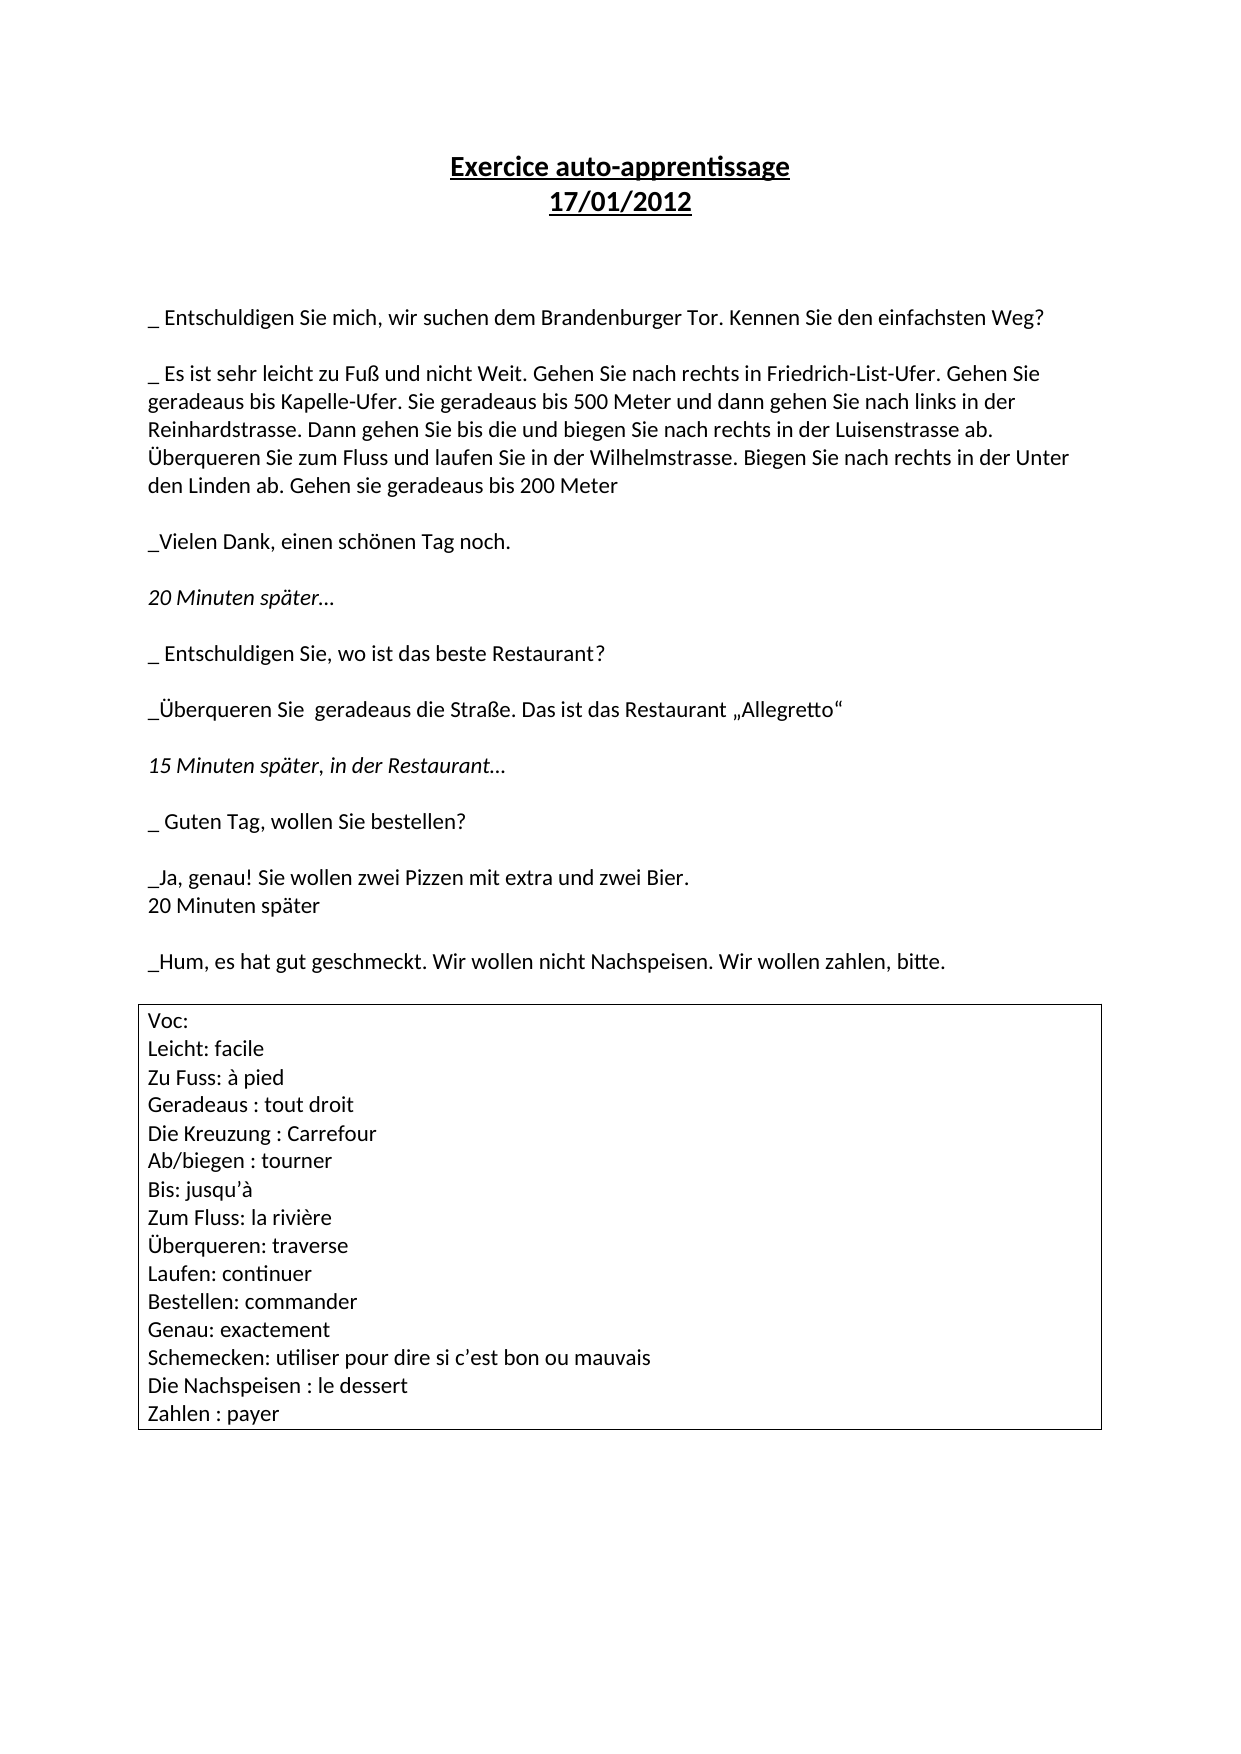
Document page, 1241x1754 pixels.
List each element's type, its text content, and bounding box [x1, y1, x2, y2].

text _ Entschuldigen Sie, wo ist das beste Restaurant? [148, 639, 1093, 667]
text 20 Minuten später [148, 891, 1093, 919]
text Exercice auto-apprentissage [148, 148, 1093, 183]
text _Überqueren Sie geradeaus die Straße. Das ist das Restaurant „Allegretto“ [148, 695, 1093, 723]
text Zahlen : payer [139, 1396, 1101, 1429]
text _Ja, genau! Sie wollen zwei Pizzen mit extra und zwei Bier. [148, 863, 1093, 891]
text Die Nachspeisen : le dessert [148, 1371, 1093, 1396]
text Voc: [139, 1005, 1101, 1034]
text 20 Minuten später… [148, 583, 1093, 611]
text Die Kreuzung : Carrefour [148, 1119, 1093, 1147]
text _ Es ist sehr leicht zu Fuß und nicht Weit. Gehen Sie nach rechts in Friedrich-List-Ufer. Gehen Sie geradeaus bis Kapelle-Ufer. Sie geradeaus bis 500 Meter und dann gehen Sie nach links in der Reinhardstrasse. Dann gehen Sie bis die und biegen Sie nach rechts in der Luisenstrasse ab. Überqueren Sie zum Fluss und laufen Sie in der Wilhelmstrasse. Biegen Sie nach rechts in der Unter den Linden ab. Gehen sie geradeaus bis 200 Meter [148, 359, 1093, 499]
text Bis: jusqu’à [148, 1175, 1093, 1203]
text Zu Fuss: à pied [148, 1063, 1093, 1091]
text Geradeaus : tout droit [148, 1091, 1093, 1119]
text Ab/biegen : tourner [148, 1147, 1093, 1175]
text _ Guten Tag, wollen Sie bestellen? [148, 807, 1093, 835]
text 15 Minuten später, in der Restaurant… [148, 751, 1093, 779]
text Bestellen: commander [148, 1287, 1093, 1315]
text 17/01/2012 [148, 183, 1093, 219]
text _Hum, es hat gut geschmeckt. Wir wollen nicht Nachspeisen. Wir wollen zahlen, bitte. [148, 947, 1093, 975]
text _ Entschuldigen Sie mich, wir suchen dem Brandenburger Tor. Kennen Sie den einfachsten Weg? [148, 303, 1093, 331]
text Überqueren: traverse [148, 1231, 1093, 1259]
text Zum Fluss: la rivière [148, 1203, 1093, 1231]
text Genau: exactement [148, 1315, 1093, 1343]
text _Vielen Dank, einen schönen Tag noch. [148, 527, 1093, 555]
text Leicht: facile [148, 1034, 1093, 1063]
text Schemecken: utiliser pour dire si c’est bon ou mauvais [148, 1343, 1093, 1371]
text Laufen: continuer [148, 1259, 1093, 1287]
